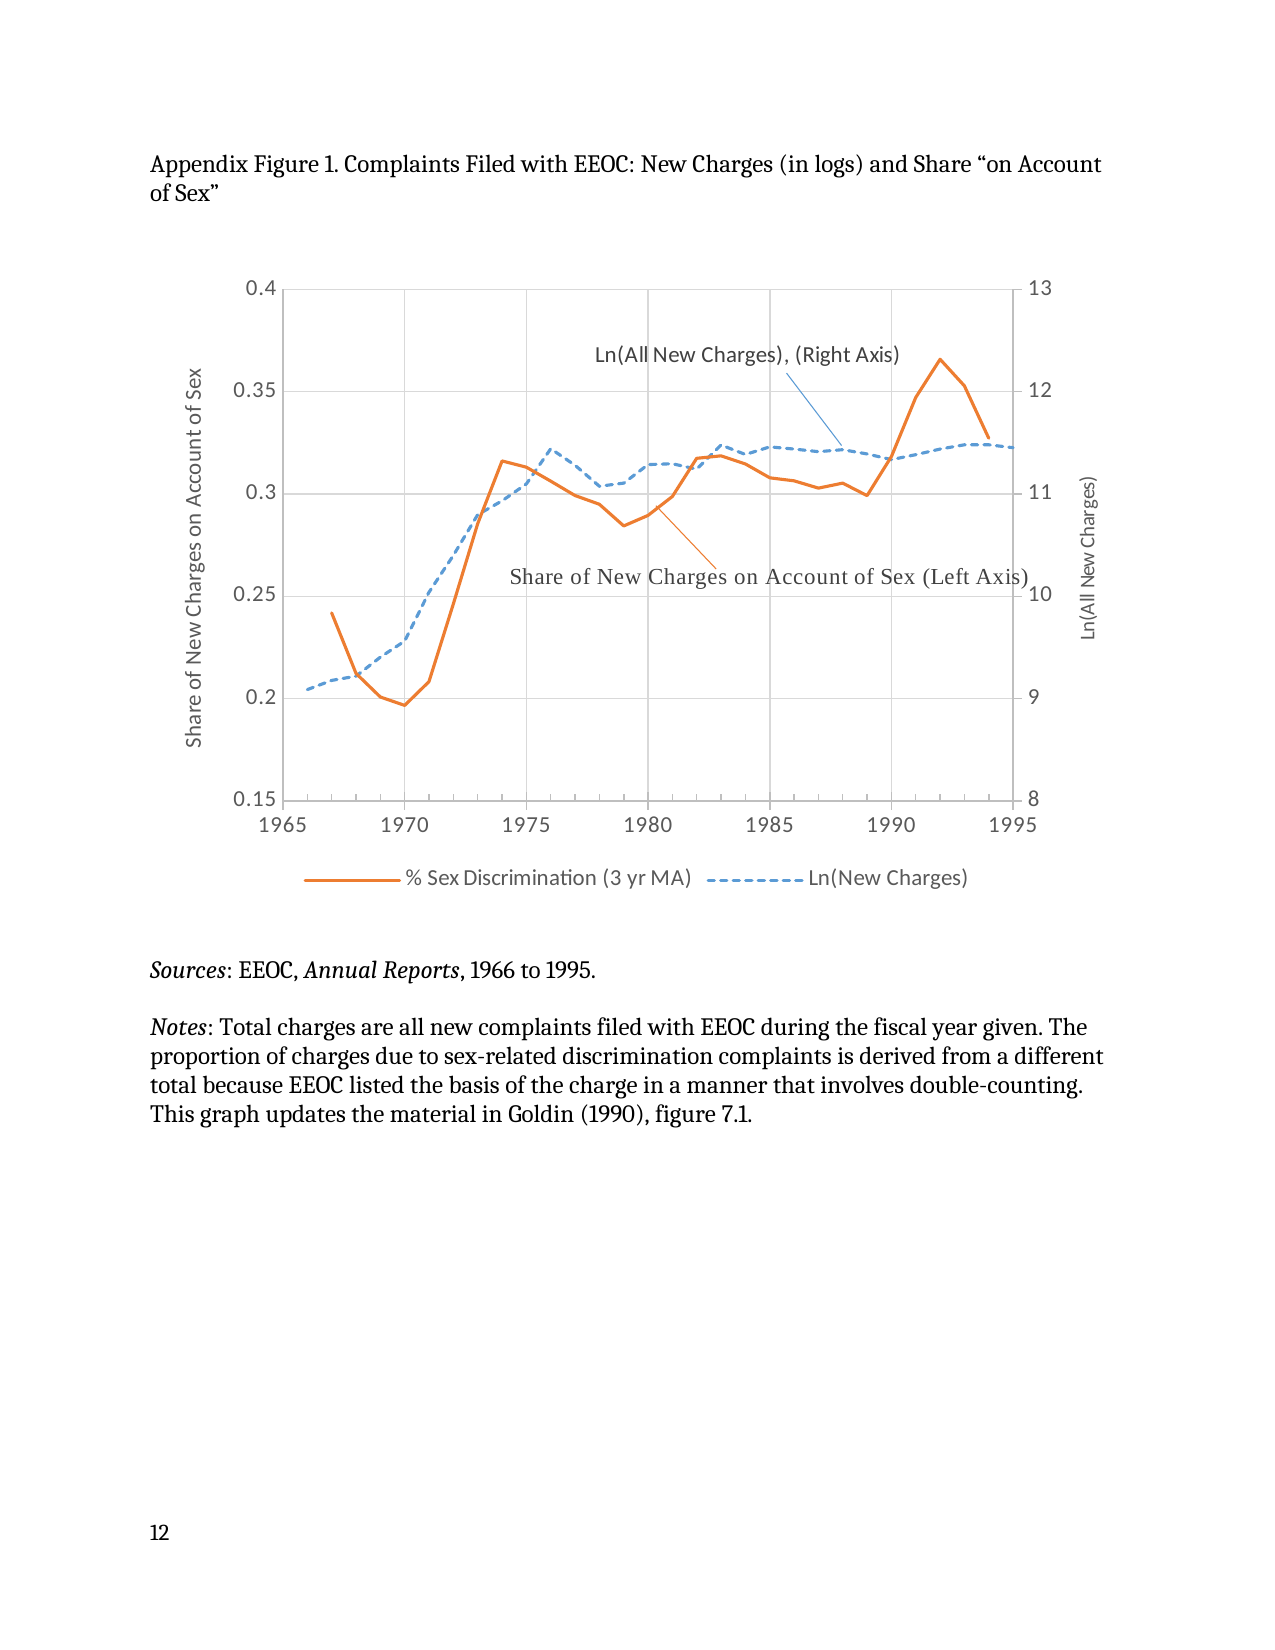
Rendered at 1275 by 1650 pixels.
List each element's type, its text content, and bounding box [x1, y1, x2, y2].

text Sources: EEOC, Annual Reports, 1966 to 1995. [150, 956, 1125, 984]
text Appendix Figure 1. Complaints Filed with EEOC: New Charges (in logs) and Share “on Account of Sex” [150, 150, 1125, 207]
text Notes: Total charges are all new complaints filed with EEOC during the fiscal year given. The proportion of charges due to sex-related discrimination complaints is derived from a different total because EEOC listed the basis of the charge in a manner that involves double-counting. This graph updates the material in Goldin (1990), figure 7.1. [150, 1013, 1125, 1157]
